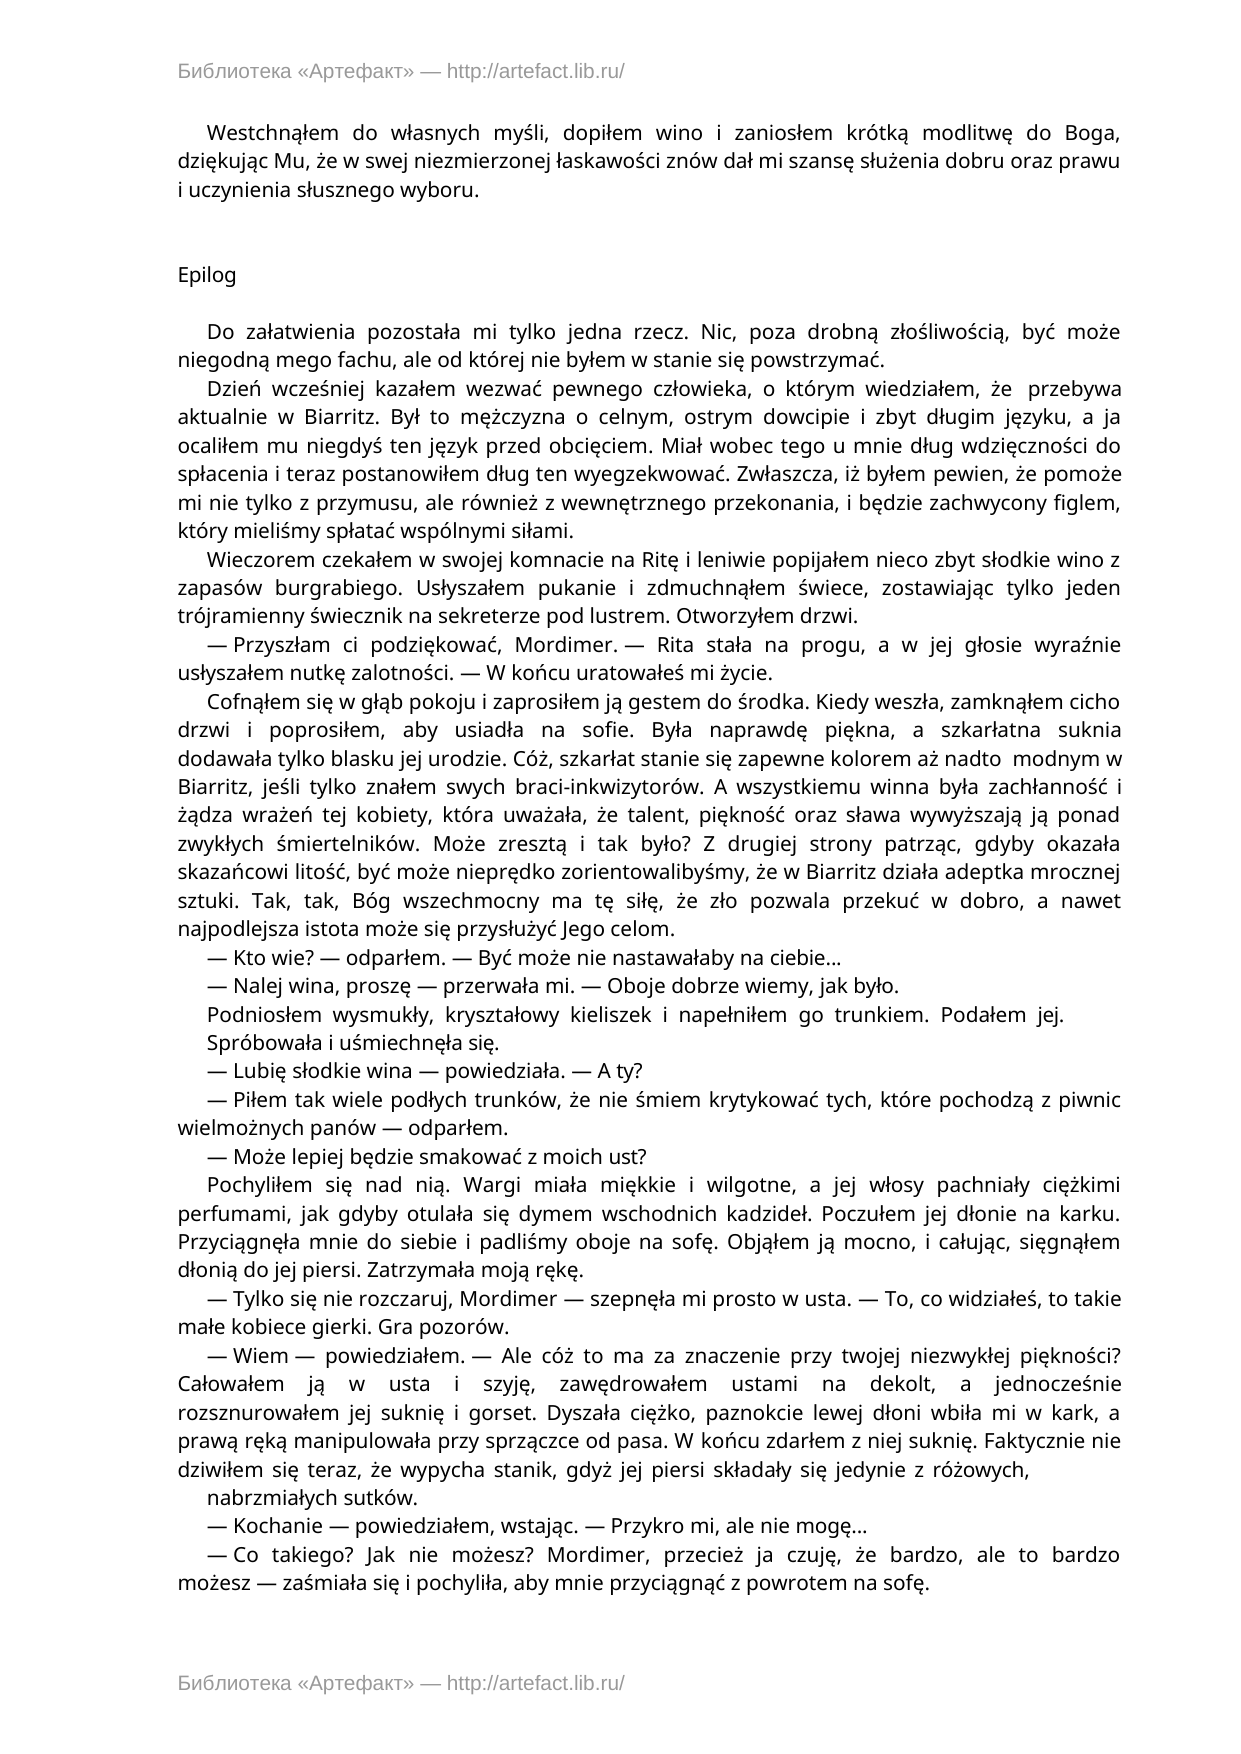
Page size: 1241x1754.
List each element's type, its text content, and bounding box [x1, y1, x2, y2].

subtitle Epilog [177, 260, 1122, 289]
text nabrzmiałych sutków. [177, 1483, 1122, 1512]
text — Nalej wina, proszę — przerwała mi. — Oboje dobrze wiemy, jak było. [177, 971, 1122, 1000]
text — Wiem — powiedziałem. — Ale cóż to ma za znaczenie przy twojej niezwykłej piękności? Całowałem ją w usta i szyję, zawędrowałem ustami na dekolt, a jednocześnie rozsznurowałem jej suknię i gorset. Dyszała ciężko, paznokcie lewej dłoni wbiła mi w kark, a prawą ręką manipulowała przy sprzączce od pasa. W końcu zdarłem z niej suknię. Faktycznie nie dziwiłem się teraz, że wypycha stanik, gdyż jej piersi składały się jedynie z różowych, [177, 1341, 1122, 1483]
text Pochyliłem się nad nią. Wargi miała miękkie i wilgotne, a jej włosy pachniały ciężkimi perfumami, jak gdyby otulała się dymem wschodnich kadzideł. Poczułem jej dłonie na karku. Przyciągnęła mnie do siebie i padliśmy oboje na sofę. Objąłem ją mocno, i całując, sięgnąłem dłonią do jej piersi. Zatrzymała moją rękę. [177, 1170, 1122, 1284]
text Spróbowała i uśmiechnęła się. [177, 1028, 1122, 1057]
text — Lubię słodkie wina — powiedziała. — A ty? [177, 1057, 1122, 1085]
text Do załatwienia pozostała mi tylko jedna rzecz. Nic, poza drobną złośliwością, być może niegodną mego fachu, ale od której nie byłem w stanie się powstrzymać. [177, 317, 1122, 374]
text Westchnąłem do własnych myśli, dopiłem wino i zaniosłem krótką modlitwę do Boga, dziękując Mu, że w swej niezmierzonej łaskawości znów dał mi szansę służenia dobru oraz prawu i uczynienia słusznego wyboru. [177, 118, 1122, 203]
text — Piłem tak wiele podłych trunków, że nie śmiem krytykować tych, które pochodzą z piwnic wielmożnych panów — odparłem. [177, 1085, 1122, 1142]
text Cofnąłem się w głąb pokoju i zaprosiłem ją gestem do środka. Kiedy weszła, zamknąłem cicho drzwi i poprosiłem, aby usiadła na sofie. Była naprawdę piękna, a szkarłatna suknia dodawała tylko blasku jej urodzie. Cóż, szkarłat stanie się zapewne kolorem aż nadto modnym w Biarritz, jeśli tylko znałem swych braci-inkwizytorów. A wszystkiemu winna była zachłanność i żądza wrażeń tej kobiety, która uważała, że talent, piękność oraz sława wywyższają ją ponad zwykłych śmiertelników. Może zresztą i tak było? Z drugiej strony patrząc, gdyby okazała skazańcowi litość, być może nieprędko zorientowalibyśmy, że w Biarritz działa adeptka mrocznej sztuki. Tak, tak, Bóg wszechmocny ma tę siłę, że zło pozwala przekuć w dobro, a nawet najpodlejsza istota może się przysłużyć Jego celom. [177, 687, 1122, 943]
text — Tylko się nie rozczaruj, Mordimer — szepnęła mi prosto w usta. — To, co widziałeś, to takie małe kobiece gierki. Gra pozorów. [177, 1284, 1122, 1341]
text — Co takiego? Jak nie możesz? Mordimer, przecież ja czuję, że bardzo, ale to bardzo możesz — zaśmiała się i pochyliła, aby mnie przyciągnąć z powrotem na sofę. [177, 1540, 1122, 1597]
text — Kochanie — powiedziałem, wstając. — Przykro mi, ale nie mogę... [177, 1512, 1122, 1540]
text — Może lepiej będzie smakować z moich ust? [177, 1142, 1122, 1170]
text Dzień wcześniej kazałem wezwać pewnego człowieka, o którym wiedziałem, że przebywa aktualnie w Biarritz. Był to mężczyzna o celnym, ostrym dowcipie i zbyt długim języku, a ja ocaliłem mu niegdyś ten język przed obcięciem. Miał wobec tego u mnie dług wdzięczności do spłacenia i teraz postanowiłem dług ten wyegzekwować. Zwłaszcza, iż byłem pewien, że pomoże mi nie tylko z przymusu, ale również z wewnętrznego przekonania, i będzie zachwycony figlem, który mieliśmy spłatać wspólnymi siłami. [177, 374, 1122, 545]
text Wieczorem czekałem w swojej komnacie na Ritę i leniwie popijałem nieco zbyt słodkie wino z zapasów burgrabiego. Usłyszałem pukanie i zdmuchnąłem świece, zostawiając tylko jeden trójramienny świecznik na sekreterze pod lustrem. Otworzyłem drzwi. [177, 545, 1122, 630]
text — Przyszłam ci podziękować, Mordimer. — Rita stała na progu, a w jej głosie wyraźnie usłyszałem nutkę zalotności. — W końcu uratowałeś mi życie. [177, 630, 1122, 687]
text Podniosłem wysmukły, kryształowy kieliszek i napełniłem go trunkiem. Podałem jej. [177, 1000, 1122, 1028]
text — Kto wie? — odparłem. — Być może nie nastawałaby na ciebie... [177, 943, 1122, 971]
